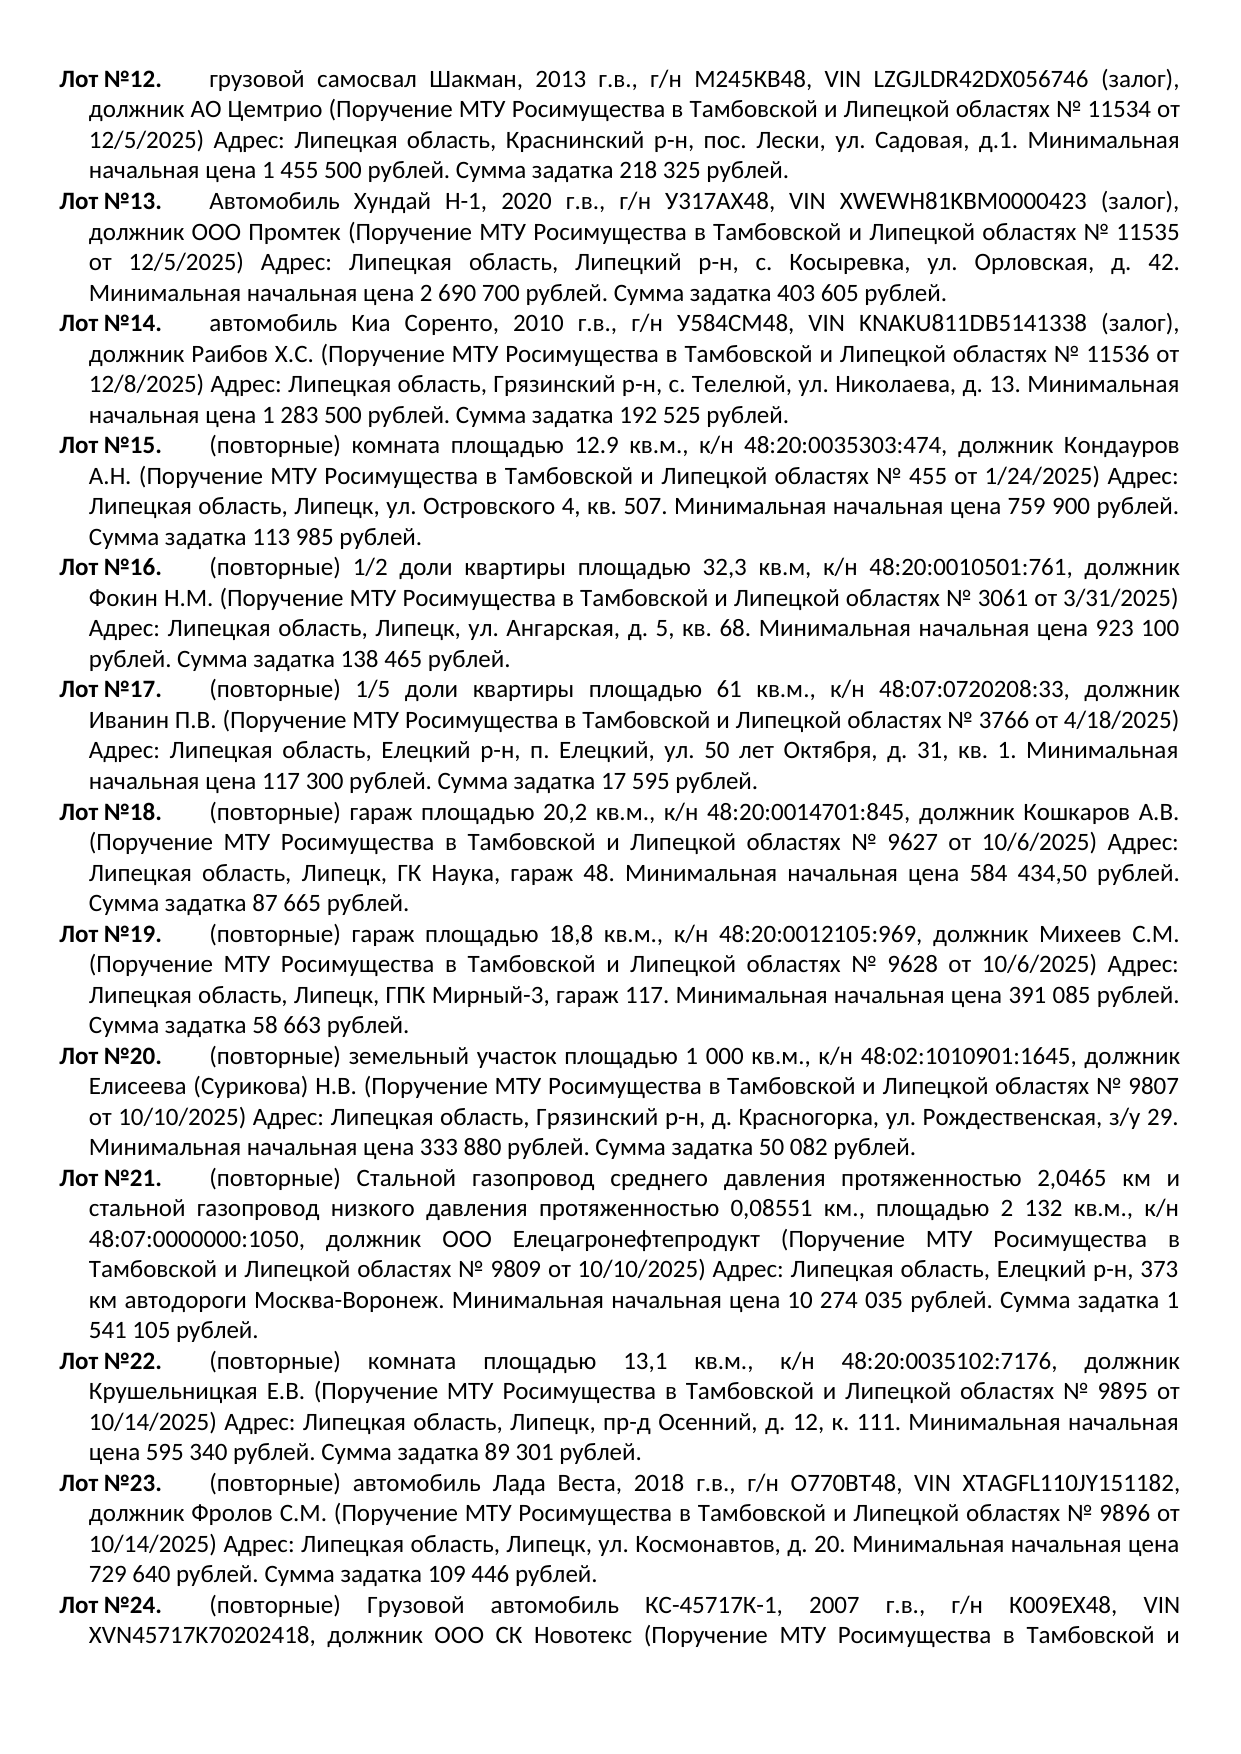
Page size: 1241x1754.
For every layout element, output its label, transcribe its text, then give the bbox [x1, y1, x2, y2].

list (повторные) 1/5 доли квартиры площадью 61 кв.м., к/н 48:07:0720208:33, должник Иванин П.В. (Поручение МТУ Росимущества в Тамбовской и Липецкой областях № 3766 от 4/18/2025) Адрес: Липецкая область, Елецкий р-н, п. Елецкий, ул. 50 лет Октября, д. 31, кв. 1. Минимальная начальная цена 117 300 рублей. Сумма задатка 17 595 рублей. [59, 673, 1181, 796]
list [59, 1589, 1181, 1650]
list (повторные) 1/2 доли квартиры площадью 32,3 кв.м, к/н 48:20:0010501:761, должник Фокин Н.М. (Поручение МТУ Росимущества в Тамбовской и Липецкой областях № 3061 от 3/31/2025) Адрес: Липецкая область, Липецк, ул. Ангарская, д. 5, кв. 68. Минимальная начальная цена 923 100 рублей. Сумма задатка 138 465 рублей. [59, 551, 1181, 673]
list автомобиль Киа Соренто, 2010 г.в., г/н У584СМ48, VIN KNAKU811DB5141338 (залог), должник Раибов Х.С. (Поручение МТУ Росимущества в Тамбовской и Липецкой областях № 11536 от 12/8/2025) Адрес: Липецкая область, Грязинский р-н, с. Телелюй, ул. Николаева, д. 13. Минимальная начальная цена 1 283 500 рублей. Сумма задатка 192 525 рублей. [59, 307, 1181, 429]
list Автомобиль Хундай Н-1, 2020 г.в., г/н У317АХ48, VIN XWEWH81KBM0000423 (залог), должник ООО Промтек (Поручение МТУ Росимущества в Тамбовской и Липецкой областях № 11535 от 12/5/2025) Адрес: Липецкая область, Липецкий р-н, с. Косыревка, ул. Орловская, д. 42. Минимальная начальная цена 2 690 700 рублей. Сумма задатка 403 605 рублей. [59, 185, 1181, 307]
list грузовой самосвал Шакман, 2013 г.в., г/н М245КВ48, VIN LZGJLDR42DX056746 (залог), должник АО Цемтрио (Поручение МТУ Росимущества в Тамбовской и Липецкой областях № 11534 от 12/5/2025) Адрес: Липецкая область, Краснинский р-н, пос. Лески, ул. Садовая, д.1. Минимальная начальная цена 1 455 500 рублей. Сумма задатка 218 325 рублей. [59, 63, 1181, 185]
list (повторные) автомобиль Лада Веста, 2018 г.в., г/н О770ВТ48, VIN XTAGFL110JY151182, должник Фролов С.М. (Поручение МТУ Росимущества в Тамбовской и Липецкой областях № 9896 от 10/14/2025) Адрес: Липецкая область, Липецк, ул. Космонавтов, д. 20. Минимальная начальная цена 729 640 рублей. Сумма задатка 109 446 рублей. [59, 1467, 1181, 1589]
list (повторные) земельный участок площадью 1 000 кв.м., к/н 48:02:1010901:1645, должник Елисеева (Сурикова) Н.В. (Поручение МТУ Росимущества в Тамбовской и Липецкой областях № 9807 от 10/10/2025) Адрес: Липецкая область, Грязинский р-н, д. Красногорка, ул. Рождественская, з/у 29. Минимальная начальная цена 333 880 рублей. Сумма задатка 50 082 рублей. [59, 1040, 1181, 1162]
list (повторные) Стальной газопровод среднего давления протяженностью 2,0465 км и стальной газопровод низкого давления протяженностью 0,08551 км., площадью 2 132 кв.м., к/н 48:07:0000000:1050, должник ООО Елецагронефтепродукт (Поручение МТУ Росимущества в Тамбовской и Липецкой областях № 9809 от 10/10/2025) Адрес: Липецкая область, Елецкий р-н, 373 км автодороги Москва-Воронеж. Минимальная начальная цена 10 274 035 рублей. Сумма задатка 1 541 105 рублей. [59, 1162, 1181, 1345]
list (повторные) комната площадью 13,1 кв.м., к/н 48:20:0035102:7176, должник Крушельницкая Е.В. (Поручение МТУ Росимущества в Тамбовской и Липецкой областях № 9895 от 10/14/2025) Адрес: Липецкая область, Липецк, пр-д Осенний, д. 12, к. 111. Минимальная начальная цена 595 340 рублей. Сумма задатка 89 301 рублей. [59, 1345, 1181, 1467]
list (повторные) гараж площадью 20,2 кв.м., к/н 48:20:0014701:845, должник Кошкаров А.В. (Поручение МТУ Росимущества в Тамбовской и Липецкой областях № 9627 от 10/6/2025) Адрес: Липецкая область, Липецк, ГК Наука, гараж 48. Минимальная начальная цена 584 434,50 рублей. Сумма задатка 87 665 рублей. [59, 796, 1181, 918]
list (повторные) гараж площадью 18,8 кв.м., к/н 48:20:0012105:969, должник Михеев С.М. (Поручение МТУ Росимущества в Тамбовской и Липецкой областях № 9628 от 10/6/2025) Адрес: Липецкая область, Липецк, ГПК Мирный-3, гараж 117. Минимальная начальная цена 391 085 рублей. Сумма задатка 58 663 рублей. [59, 918, 1181, 1040]
list (повторные) комната площадью 12.9 кв.м., к/н 48:20:0035303:474, должник Кондауров А.Н. (Поручение МТУ Росимущества в Тамбовской и Липецкой областях № 455 от 1/24/2025) Адрес: Липецкая область, Липецк, ул. Островского 4, кв. 507. Минимальная начальная цена 759 900 рублей. Сумма задатка 113 985 рублей. [59, 429, 1181, 551]
